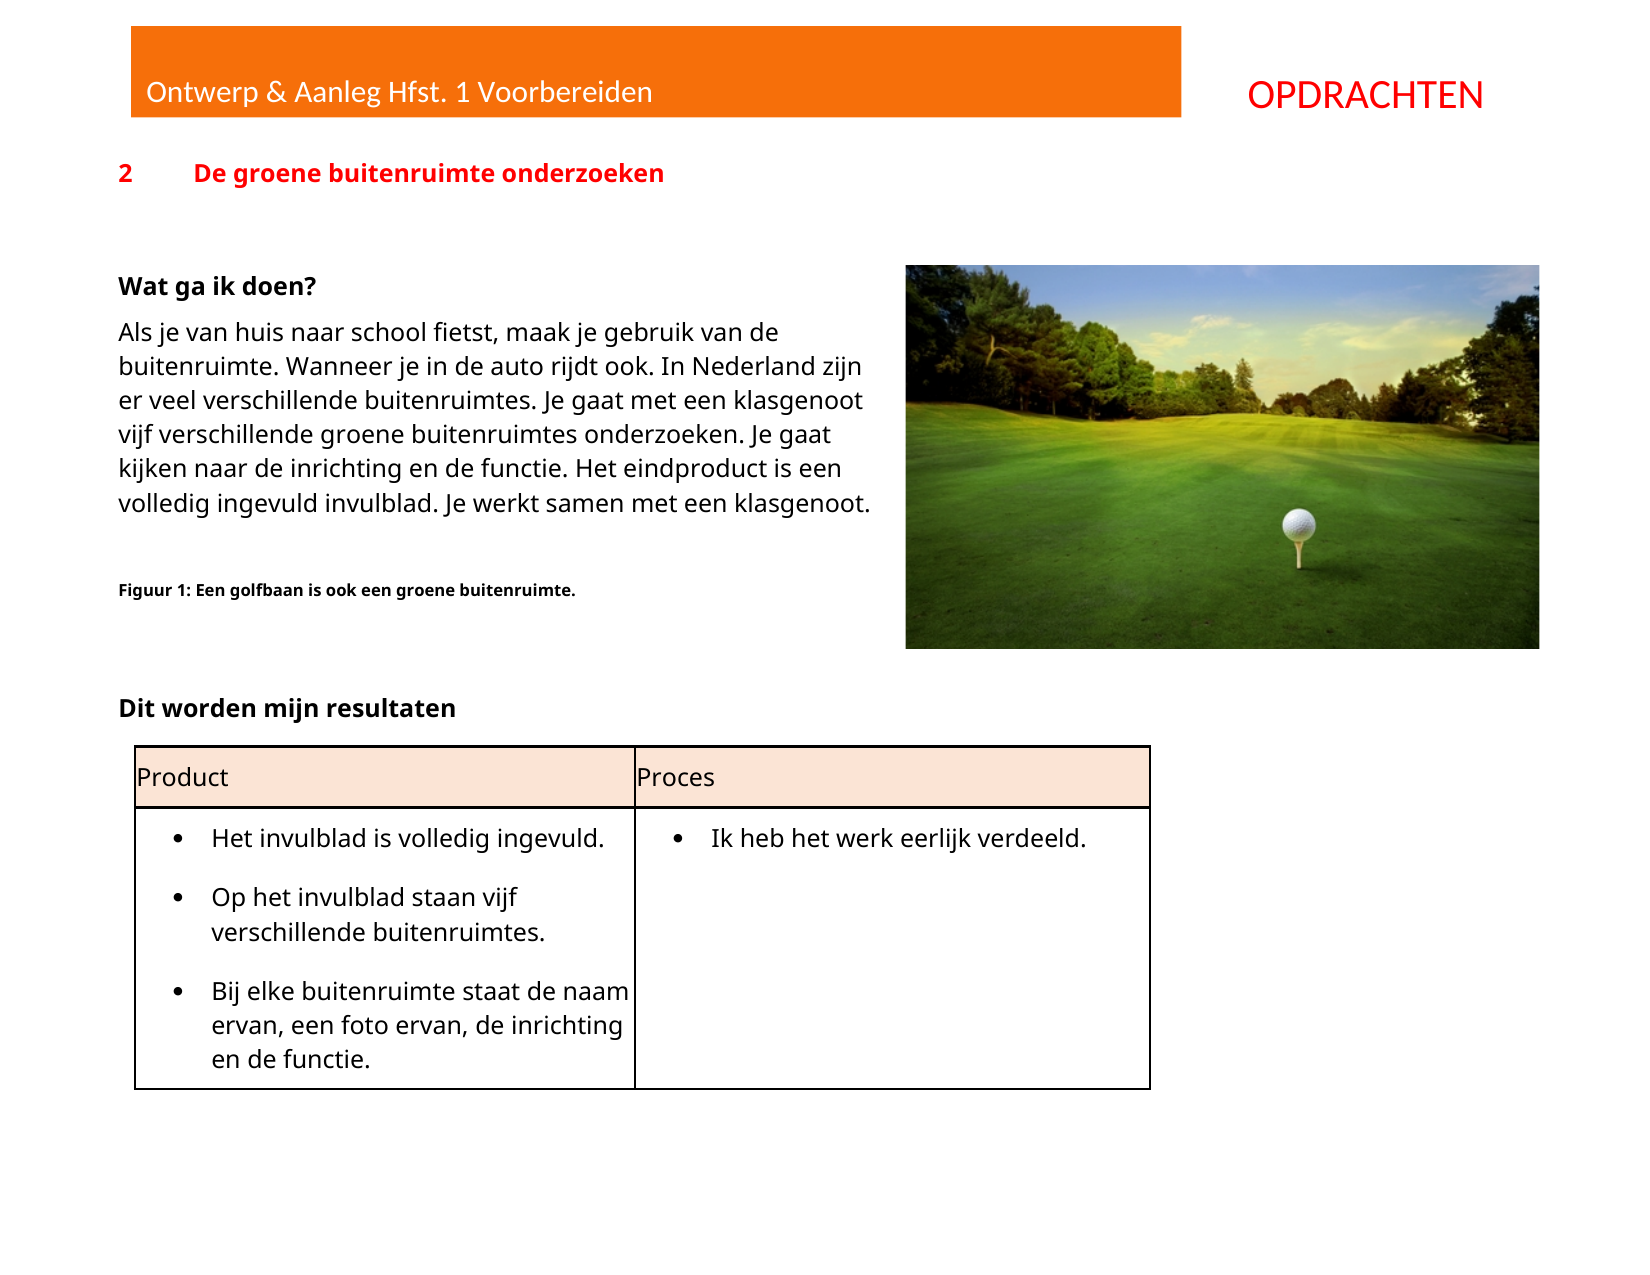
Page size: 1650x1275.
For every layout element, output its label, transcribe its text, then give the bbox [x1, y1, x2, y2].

text Dit worden mijn resultaten [118, 690, 1532, 724]
text 2 De groene buitenruimte onderzoeken [118, 156, 1532, 189]
table_header Product [136, 748, 634, 806]
table_cell Het invulblad is volledig ingevuld. Op het invulblad staan vijf verschillende buitenruimtes. Bij elke buitenruimte staat de naam ervan, een foto ervan, de inrichting en de functie. [136, 809, 634, 1088]
table_cell Ik heb het werk eerlijk verdeeld. [636, 809, 1149, 1088]
picture [901, 265, 1540, 647]
text Als je van huis naar school fietst, maak je gebruik van de buitenruimte. Wanneer je in de auto rijdt ook. In Nederland zijn er veel verschillende buitenruimtes. Je gaat met een klasgenoot vijf verschillende groene buitenruimtes onderzoeken. Je gaat kijken naar de inrichting en de functie. Het eindproduct is een volledig ingevuld invulblad. Je werkt samen met een klasgenoot. [118, 315, 901, 519]
text Figuur 1: Een golfbaan is ook een groene buitenruimte. [118, 578, 901, 601]
table_header Proces [636, 748, 1149, 806]
text Wat ga ik doen? [118, 268, 901, 302]
